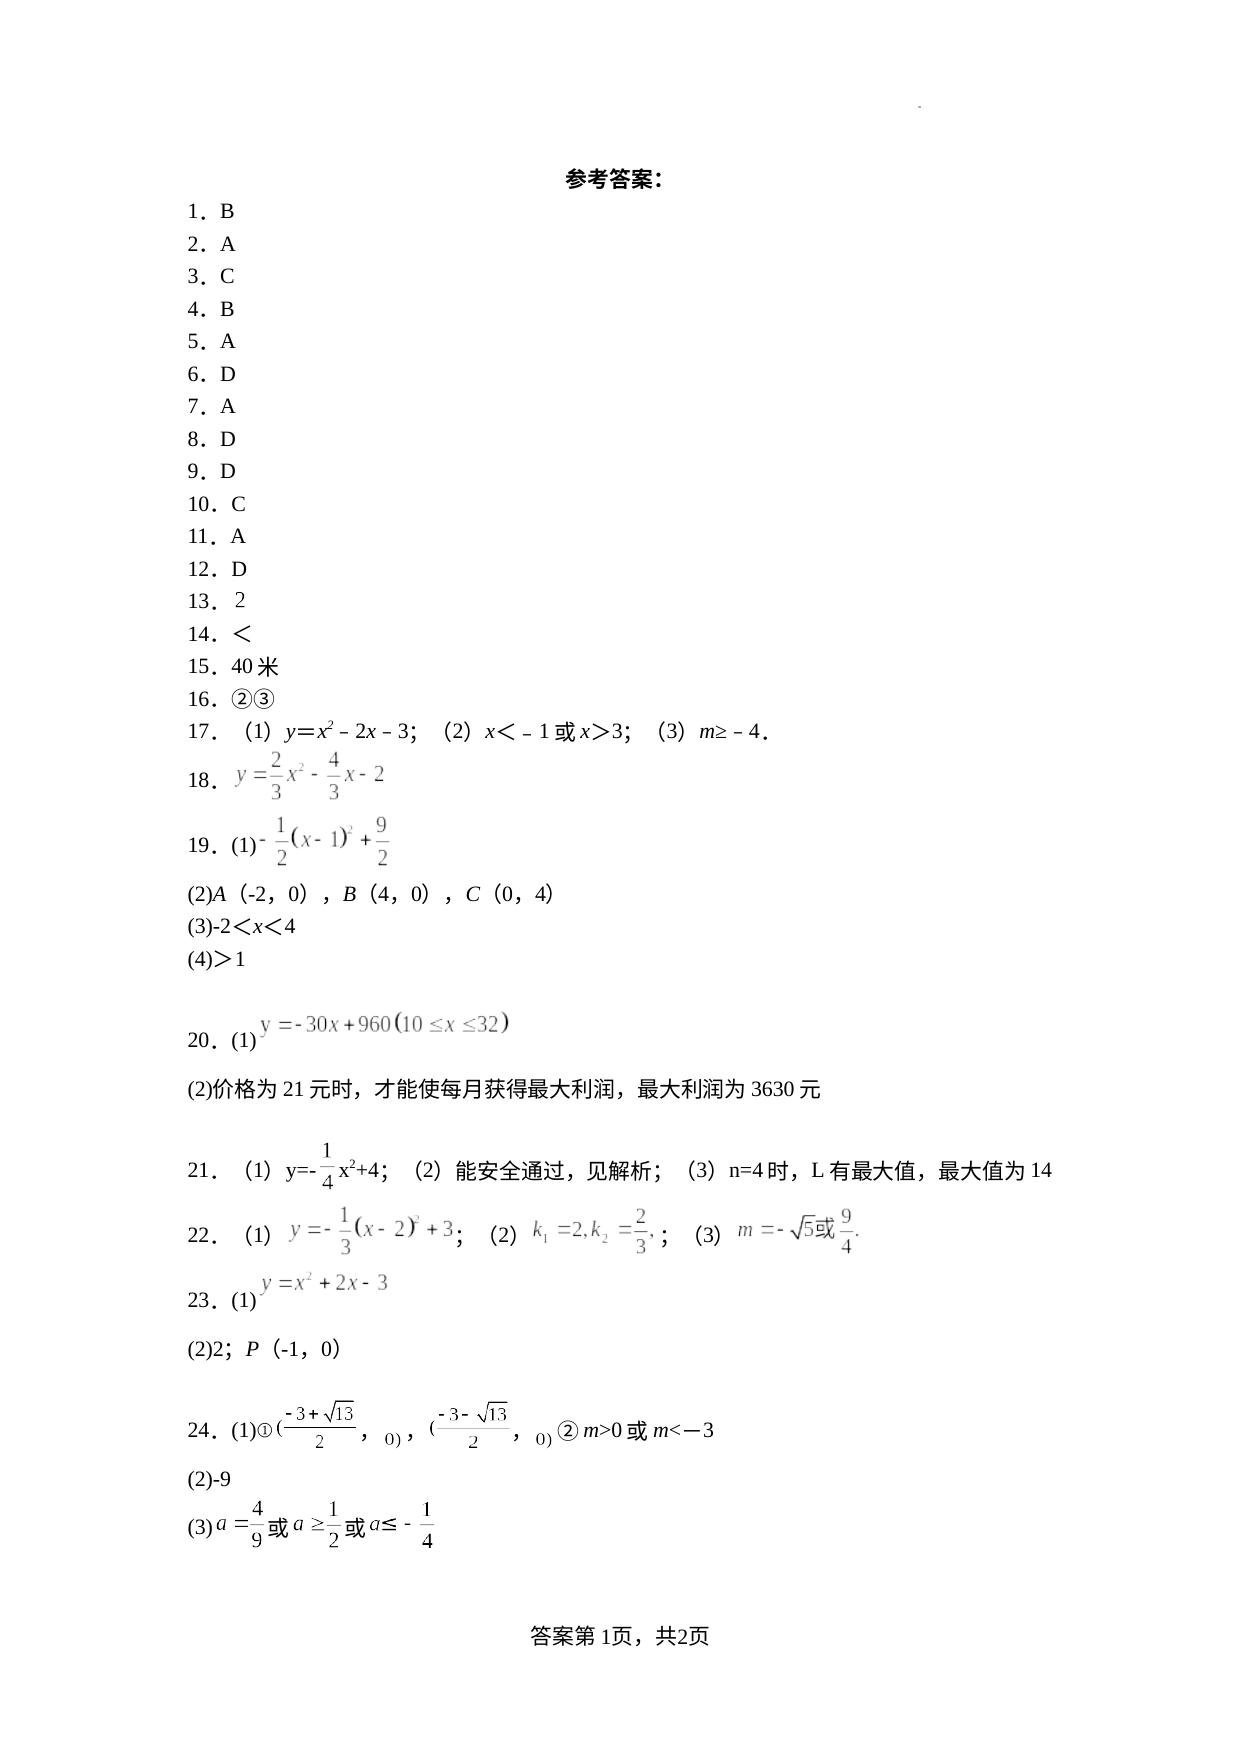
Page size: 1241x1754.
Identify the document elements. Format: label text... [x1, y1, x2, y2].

text (3)或或 [187, 1494, 1053, 1559]
text (2)A（-2，0），B（4，0），C（0，4） [187, 877, 1053, 909]
text (2)价格为21元时，才能使每月获得最大利润，最大利润为3630元 [187, 1072, 1053, 1104]
text 23．(1) [187, 1267, 1053, 1332]
text 22．（1）；（2）；（3） [187, 1202, 1053, 1267]
text 12．D [187, 552, 1053, 584]
text 参考答案： [187, 162, 1053, 194]
text 5．A [187, 324, 1053, 357]
text 8．D [187, 422, 1053, 454]
text 14．＜ [187, 617, 1053, 649]
text 24．(1)①，，，②m>0或m<－3 [187, 1397, 1053, 1462]
text 1．B [187, 194, 1053, 227]
text (4)＞1 [187, 942, 1053, 974]
text 7．A [187, 389, 1053, 422]
text 15．40米 [187, 649, 1053, 682]
text 2．A [187, 227, 1053, 259]
text 10．C [187, 487, 1053, 519]
text 13． [187, 584, 1053, 617]
text (2)-9 [187, 1462, 1053, 1494]
text 18． [187, 747, 1053, 812]
text (3)-2＜x＜4 [187, 909, 1053, 942]
text 20．(1) [187, 1007, 1053, 1072]
text 19．(1) [187, 812, 1053, 877]
text 4．B [187, 292, 1053, 324]
text 3．C [187, 259, 1053, 292]
text 9．D [187, 454, 1053, 487]
text 6．D [187, 357, 1053, 389]
text 21．（1）y=-x2+4；（2）能安全通过，见解析；（3）n=4时，L有最大值，最大值为14 [187, 1137, 1053, 1202]
text 17．（1）y＝x2﹣2x﹣3；（2）x＜﹣1或x＞3；（3）m≥﹣4． [187, 714, 1053, 747]
text (2)2；P（-1，0） [187, 1332, 1053, 1364]
text 11．A [187, 519, 1053, 552]
text 16．②③ [187, 682, 1053, 714]
